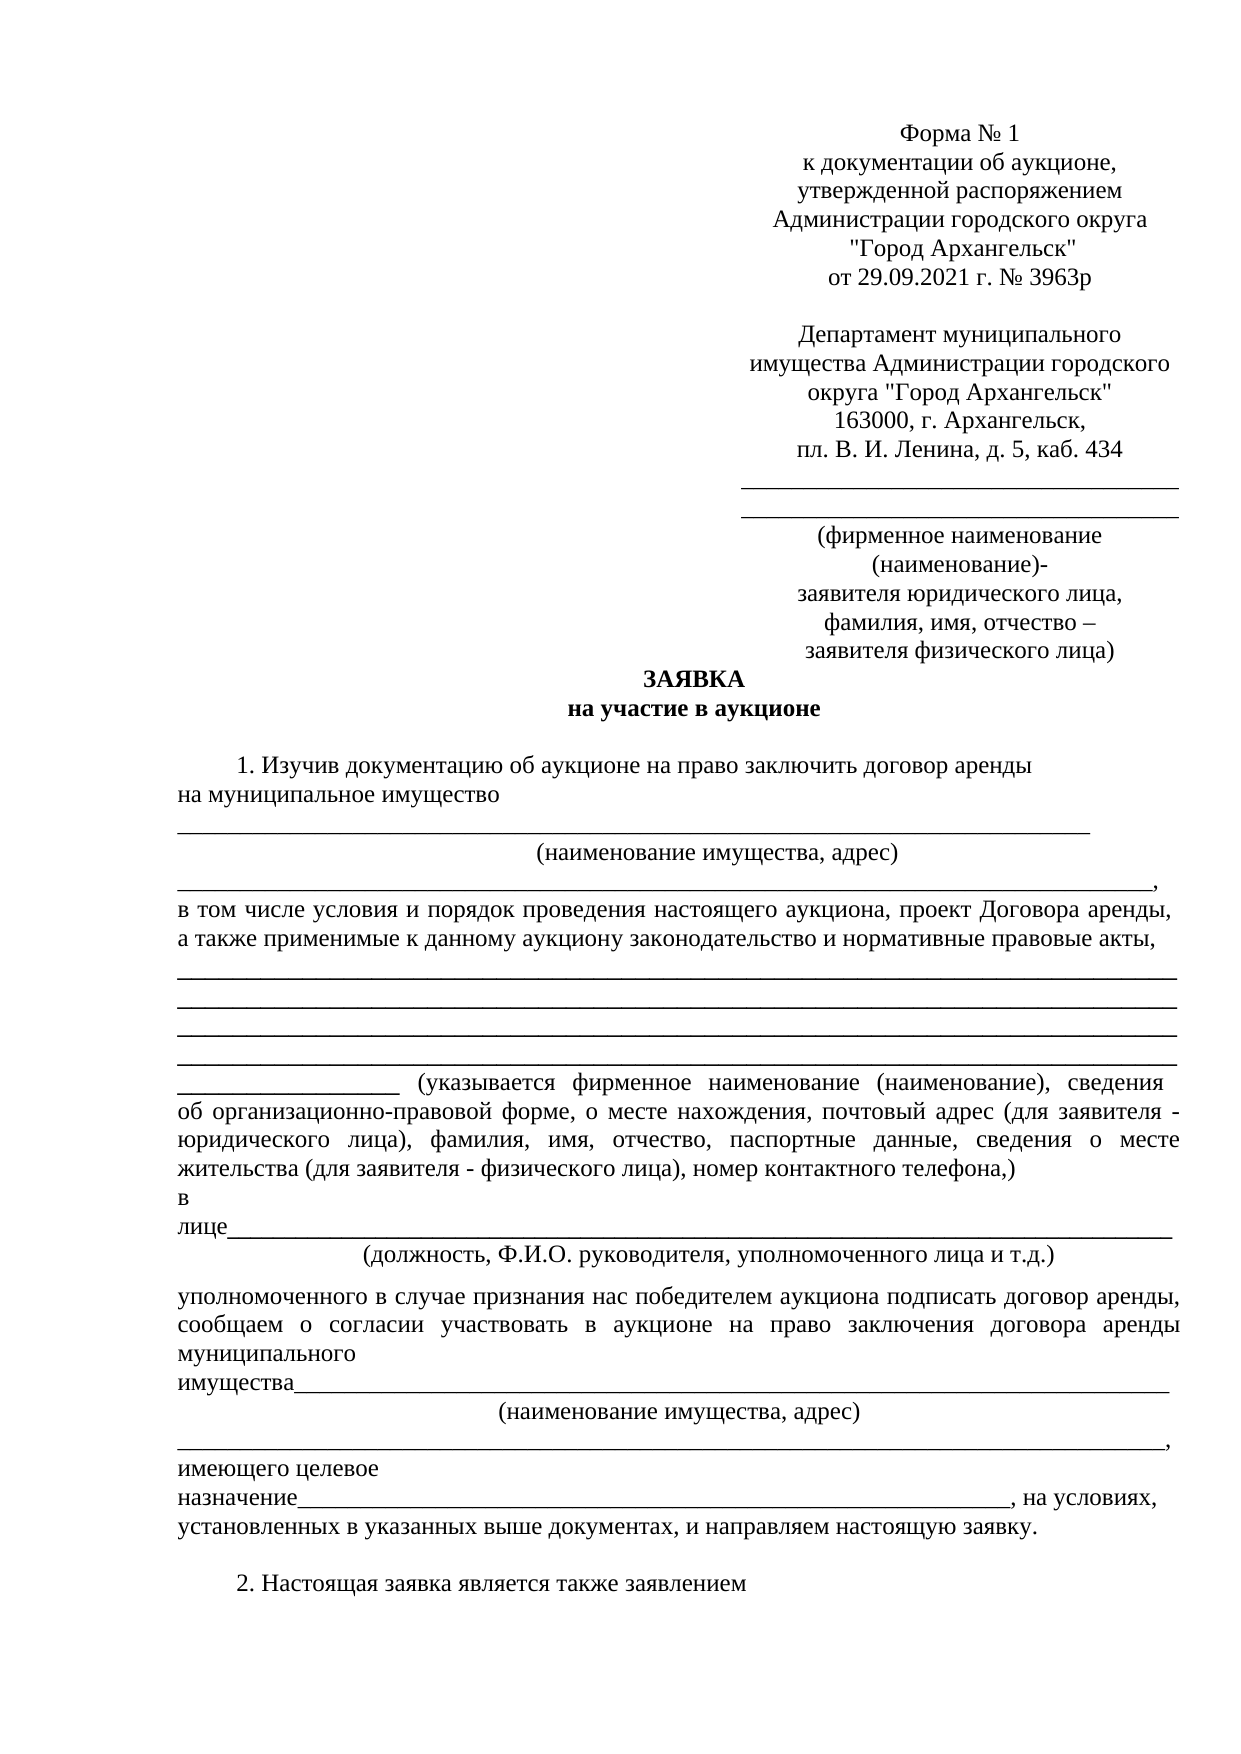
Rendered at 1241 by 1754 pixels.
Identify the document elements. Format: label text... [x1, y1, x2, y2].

text "Город Архангельск" [738, 233, 1181, 262]
text имеющего целевое назначение_________________________________________________________, на условиях, установленных в указанных выше документах, и направляем настоящую заявку. [177, 1453, 1181, 1539]
text Департамент муниципального имущества Администрации городского округа "Город Архангельск" [738, 319, 1181, 406]
text от 29.09.2021 г. № 3963р [738, 262, 1181, 291]
text пл. В. И. Ленина, д. 5, каб. 434 [738, 434, 1181, 463]
text заявителя физического лица) [738, 636, 1181, 664]
text ЗАЯВКА [177, 664, 1181, 693]
text утвержденной распоряжением [738, 176, 1181, 204]
text Администрации городского округа [738, 204, 1181, 233]
text 1. Изучив документацию об аукционе на право заключить договор аренды на муниципальное имущество _________________________________________________________________________ [177, 751, 1181, 837]
text на участие в аукционе [177, 693, 1181, 722]
text _______________________________________________________________________________, [177, 1424, 1181, 1453]
text к документации об аукционе, [738, 147, 1181, 176]
text ________________________________________________________________________________________________________________________________________________________________________________________________________________________________________________________________________________________________________________ (указывается фирменное наименование (наименование), сведения об организационно-правовой форме, о месте нахождения, почтовый адрес (для заявителя - юридического лица), фамилия, имя, отчество, паспортные данные, сведения о месте жительства (для заявителя - физического лица), номер контактного телефона,) [177, 952, 1181, 1182]
text ___________________________________ [738, 463, 1181, 492]
text 2. Настоящая заявка является также заявлением [177, 1568, 1181, 1597]
text уполномоченного в случае признания нас победителем аукциона подписать договор аренды, сообщаем о согласии участвовать в аукционе на право заключения договора аренды муниципального имущества______________________________________________________________________ [177, 1281, 1181, 1396]
text заявителя юридического лица, [738, 578, 1181, 607]
text . Архангельск, [738, 406, 1181, 434]
text (фирменное наименование (наименование)- [738, 521, 1181, 578]
text ___________________________________ [738, 492, 1181, 521]
text в лице___________________________________________________________________________________ [177, 1182, 1181, 1239]
text (наименование имущества, адрес) [177, 837, 1181, 866]
text (должность, Ф.И.О. руководителя, уполномоченного лица и т.д.) [207, 1239, 1181, 1268]
text ______________________________________________________________________________, в том числе условия и порядок проведения настоящего аукциона, проект Договора аренды, а также применимые к данному аукциону законодательство и нормативные правовые акты, [177, 866, 1181, 952]
text Форма № 1 [738, 118, 1181, 147]
text (наименование имущества, адрес) [177, 1396, 1181, 1424]
text фамилия, имя, отчество – [738, 607, 1181, 636]
